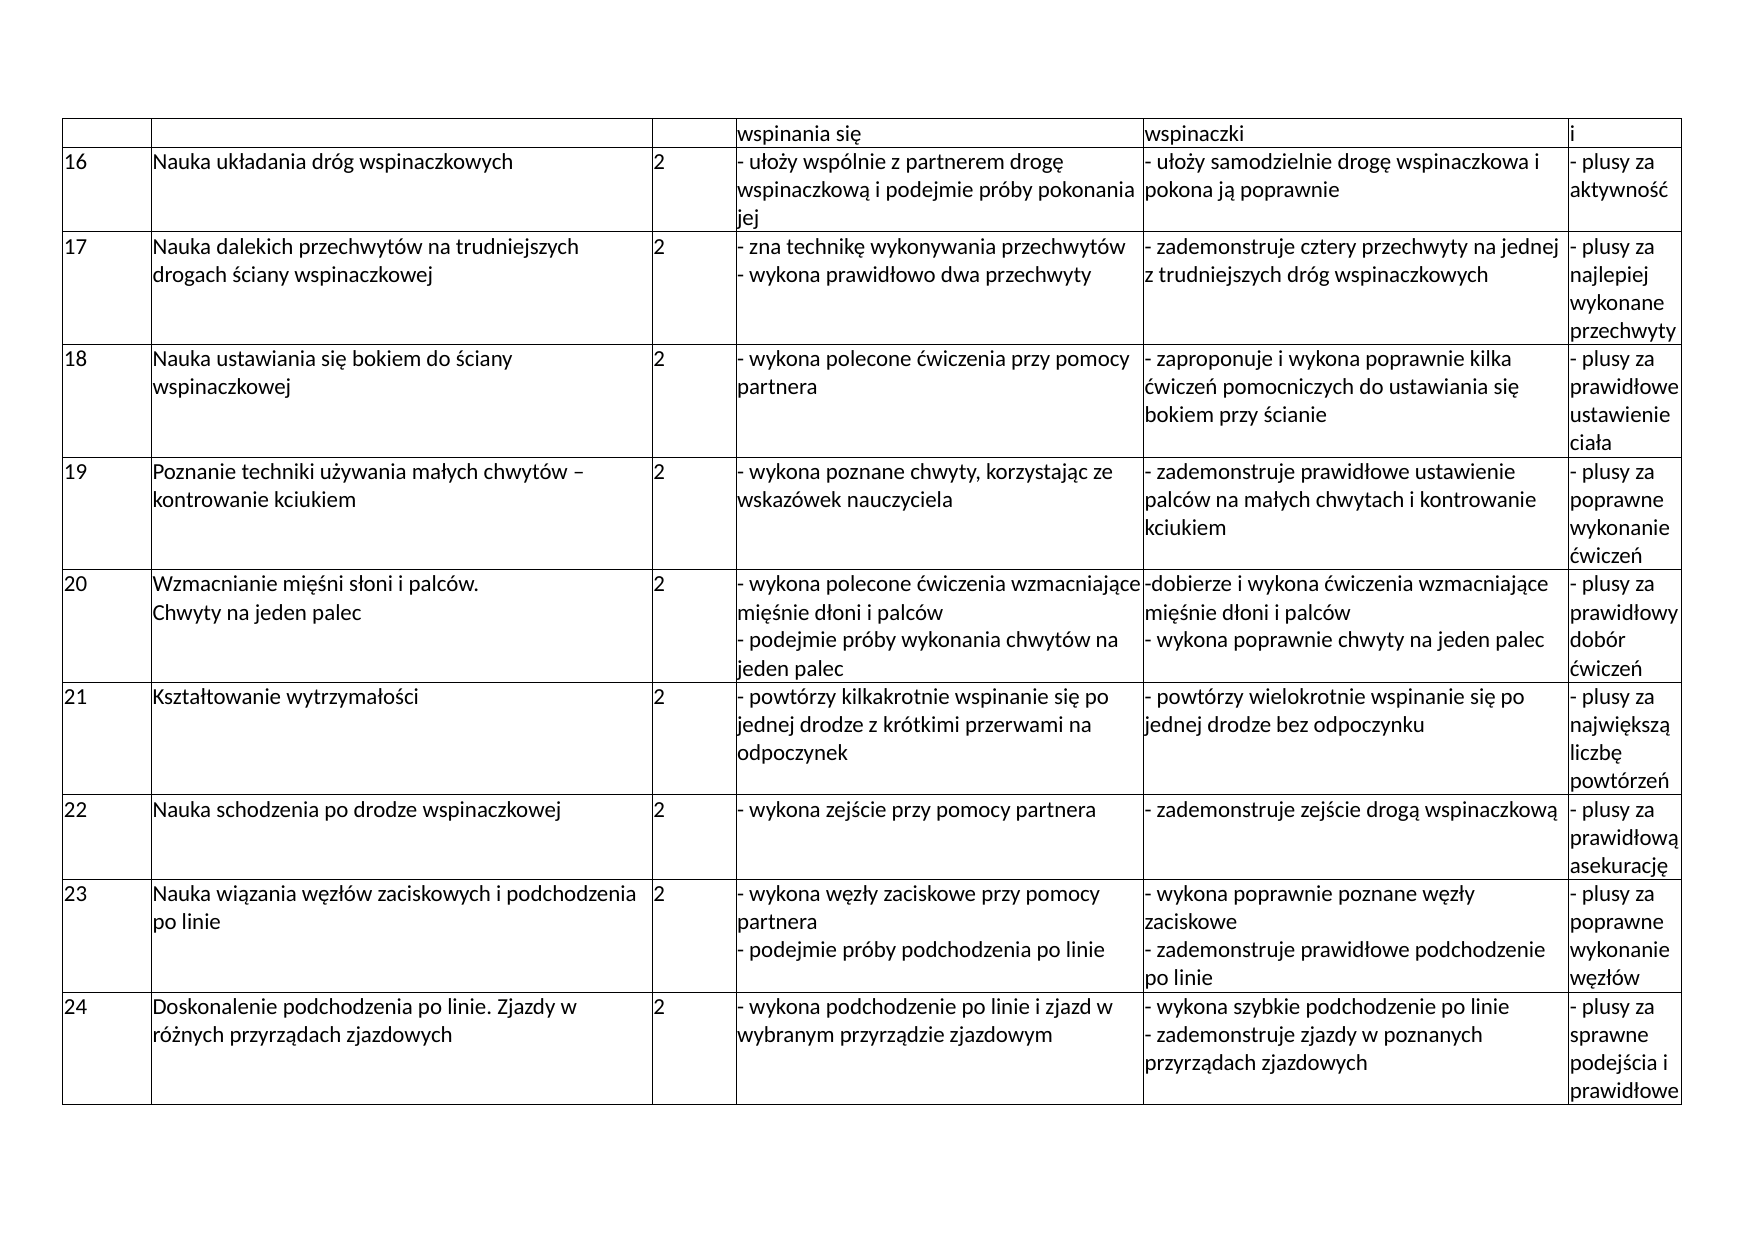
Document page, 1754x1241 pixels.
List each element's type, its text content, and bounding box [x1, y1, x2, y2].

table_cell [737, 119, 1143, 147]
table_cell 17 [63, 232, 151, 344]
table_cell 2 [653, 683, 736, 794]
table_cell - powtórzy wielokrotnie wspinanie się po jednej drodze bez odpoczynku [1144, 683, 1568, 794]
table_cell Nauka dalekich przechwytów na trudniejszych drogach ściany wspinaczkowej [152, 232, 652, 344]
table_cell - ułoży wspólnie z partnerem drogę wspinaczkową i podejmie próby pokonania jej [737, 148, 1143, 231]
table_cell 21 [63, 683, 151, 794]
table_cell - zademonstruje zejście drogą wspinaczkową [1144, 795, 1568, 879]
table_cell - wykona polecone ćwiczenia przy pomocy partnera [737, 345, 1143, 456]
table_cell Nauka schodzenia po drodze wspinaczkowej [152, 795, 652, 879]
table_cell Poznanie techniki używania małych chwytów – kontrowanie kciukiem [152, 458, 652, 569]
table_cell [737, 993, 1143, 1104]
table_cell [1144, 993, 1568, 1104]
table_cell - powtórzy kilkakrotnie wspinanie się po jednej drodze z krótkimi przerwami na odpoczynek [737, 683, 1143, 794]
table_cell 16 [63, 148, 151, 231]
table_cell 2 [653, 232, 736, 344]
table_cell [152, 993, 652, 1104]
table_cell 2 [653, 119, 736, 147]
table_cell - ułoży samodzielnie drogę wspinaczkowa i pokona ją poprawnie [1144, 148, 1568, 231]
table_cell 2 [653, 345, 736, 456]
table_cell 15 [63, 119, 151, 147]
table_cell 19 [63, 458, 151, 569]
table_cell -dobierze i wykona ćwiczenia wzmacniające mięśnie dłoni i palców - wykona poprawnie chwyty na jeden palec [1144, 570, 1568, 682]
table_cell - wykona poznane chwyty, korzystając ze wskazówek nauczyciela [737, 458, 1143, 569]
table_cell 2 [653, 880, 736, 991]
table_cell 18 [63, 345, 151, 456]
table_cell - wykona polecone ćwiczenia wzmacniające mięśnie dłoni i palców - podejmie próby wykonania chwytów na jeden palec [737, 570, 1143, 682]
table_cell - wykona węzły zaciskowe przy pomocy partnera - podejmie próby podchodzenia po linie [737, 880, 1143, 991]
table_cell - plusy za prawidłową asekurację [1569, 795, 1681, 879]
table_cell 2 [653, 993, 736, 1104]
table_cell - plusy za prawidłowy dobór ćwiczeń [1569, 570, 1681, 682]
table_cell - plusy za prawidłowe ustawienie ciała [1569, 345, 1681, 456]
table_cell Nauka ustawiania się bokiem do ściany wspinaczkowej [152, 345, 652, 456]
table_cell - plusy za poprawne wykonanie węzłów [1569, 880, 1681, 991]
table_cell 2 [653, 795, 736, 879]
table_cell - wykona poprawnie poznane węzły zaciskowe - zademonstruje prawidłowe podchodzenie po linie [1144, 880, 1568, 991]
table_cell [1569, 119, 1681, 147]
table_cell 20 [63, 570, 151, 682]
table_cell 2 [653, 570, 736, 682]
table_cell 2 [653, 148, 736, 231]
table_cell 2 [653, 458, 736, 569]
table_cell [1569, 993, 1681, 1104]
table_cell - plusy za aktywność [1569, 148, 1681, 231]
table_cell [1144, 119, 1568, 147]
table_cell - zna technikę wykonywania przechwytów - wykona prawidłowo dwa przechwyty [737, 232, 1143, 344]
table_cell Wzmacnianie mięśni słoni i palców. Chwyty na jeden palec [152, 570, 652, 682]
table_cell Nauka układania dróg wspinaczkowych [152, 148, 652, 231]
table_cell Nauka wiązania węzłów zaciskowych i podchodzenia po linie [152, 880, 652, 991]
table_cell - plusy za największą liczbę powtórzeń [1569, 683, 1681, 794]
table_cell - zaproponuje i wykona poprawnie kilka ćwiczeń pomocniczych do ustawiania się bokiem przy ścianie [1144, 345, 1568, 456]
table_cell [152, 119, 652, 147]
table_cell - zademonstruje prawidłowe ustawienie palców na małych chwytach i kontrowanie kciukiem [1144, 458, 1568, 569]
table_cell - plusy za najlepiej wykonane przechwyty [1569, 232, 1681, 344]
table_cell - plusy za poprawne wykonanie ćwiczeń [1569, 458, 1681, 569]
table_cell 22 [63, 795, 151, 879]
table_cell - zademonstruje cztery przechwyty na jednej z trudniejszych dróg wspinaczkowych [1144, 232, 1568, 344]
table_cell 24 [63, 993, 151, 1104]
table_cell Kształtowanie wytrzymałości [152, 683, 652, 794]
table_cell - wykona zejście przy pomocy partnera [737, 795, 1143, 879]
table_cell 23 [63, 880, 151, 991]
